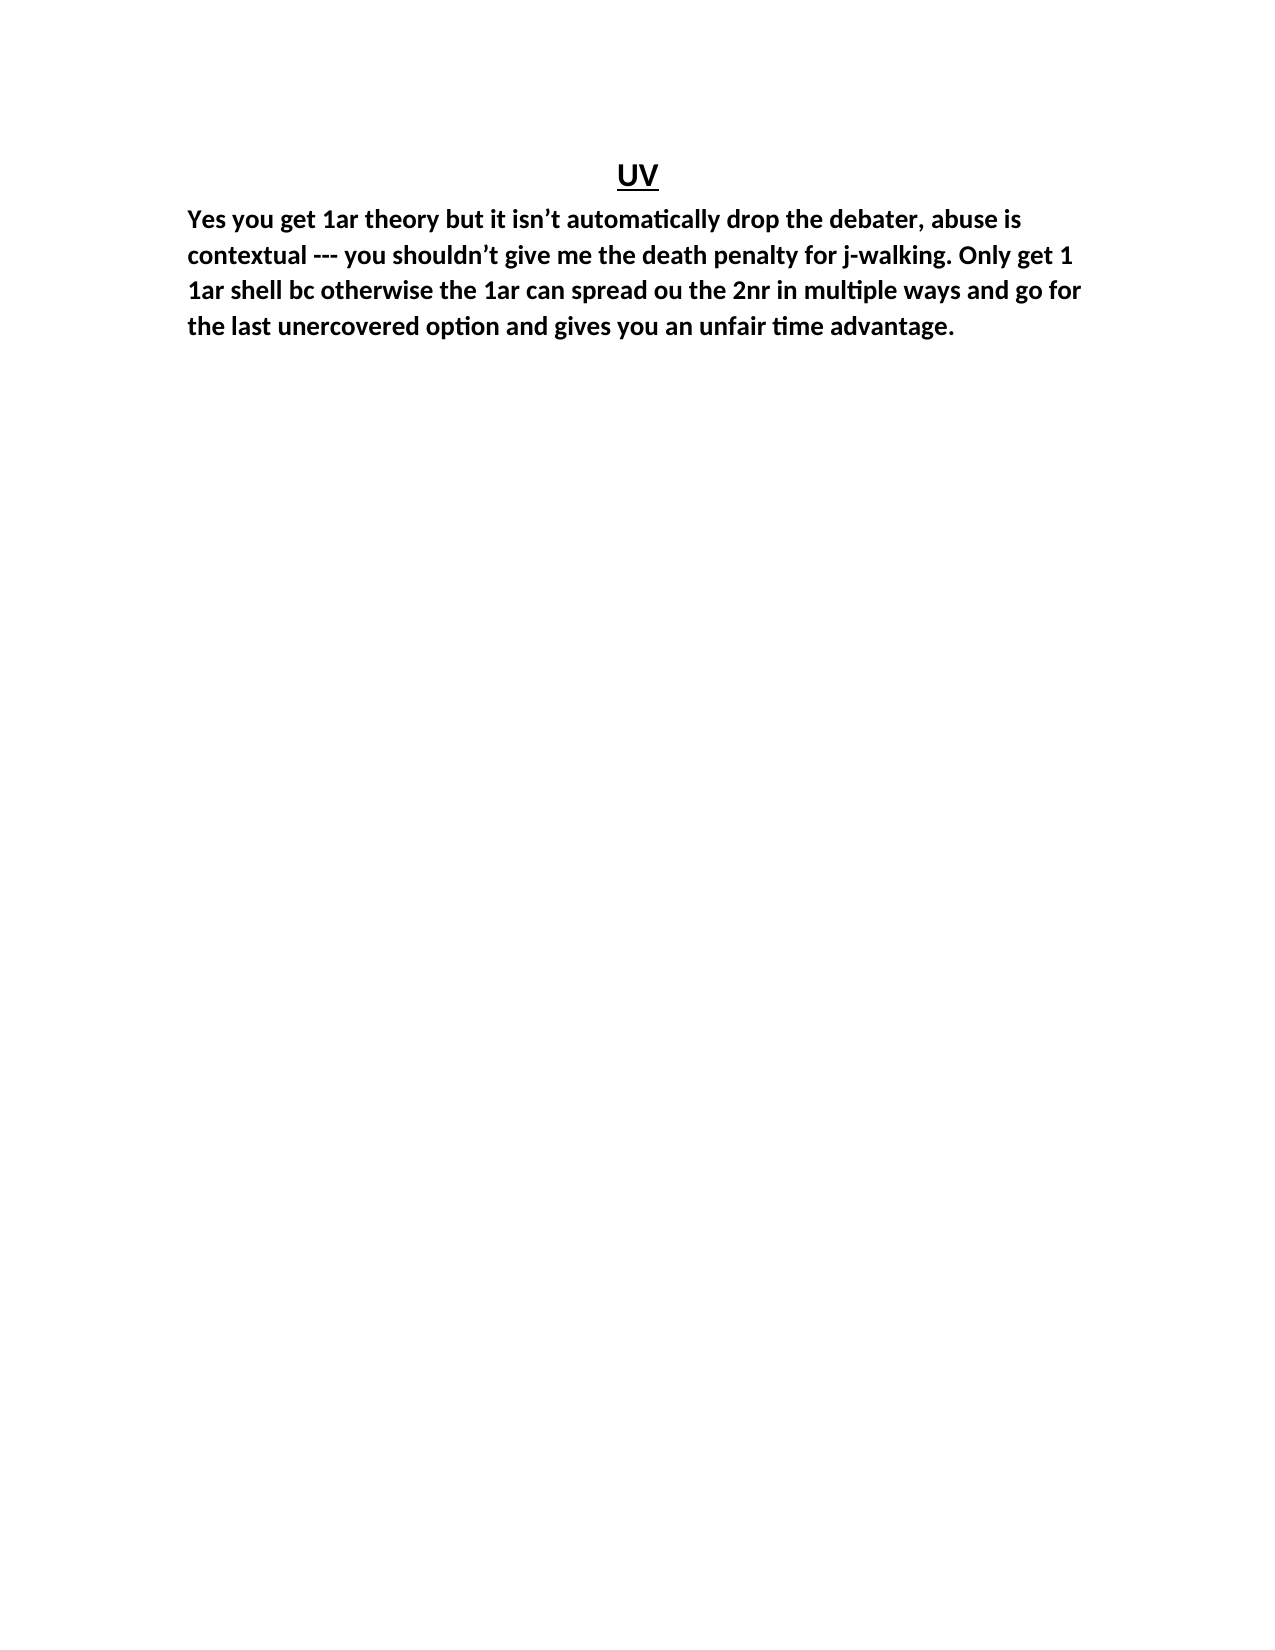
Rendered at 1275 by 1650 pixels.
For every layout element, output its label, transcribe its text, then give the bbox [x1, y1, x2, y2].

subtitle UV [187, 154, 1087, 195]
subtitle Yes you get 1ar theory but it isn’t automatically drop the debater, abuse is contextual --- you shouldn’t give me the death penalty for j-walking. Only get 1 1ar shell bc otherwise the 1ar can spread ou the 2nr in multiple ways and go for the last unercovered option and gives you an unfair time advantage. [187, 202, 1087, 342]
